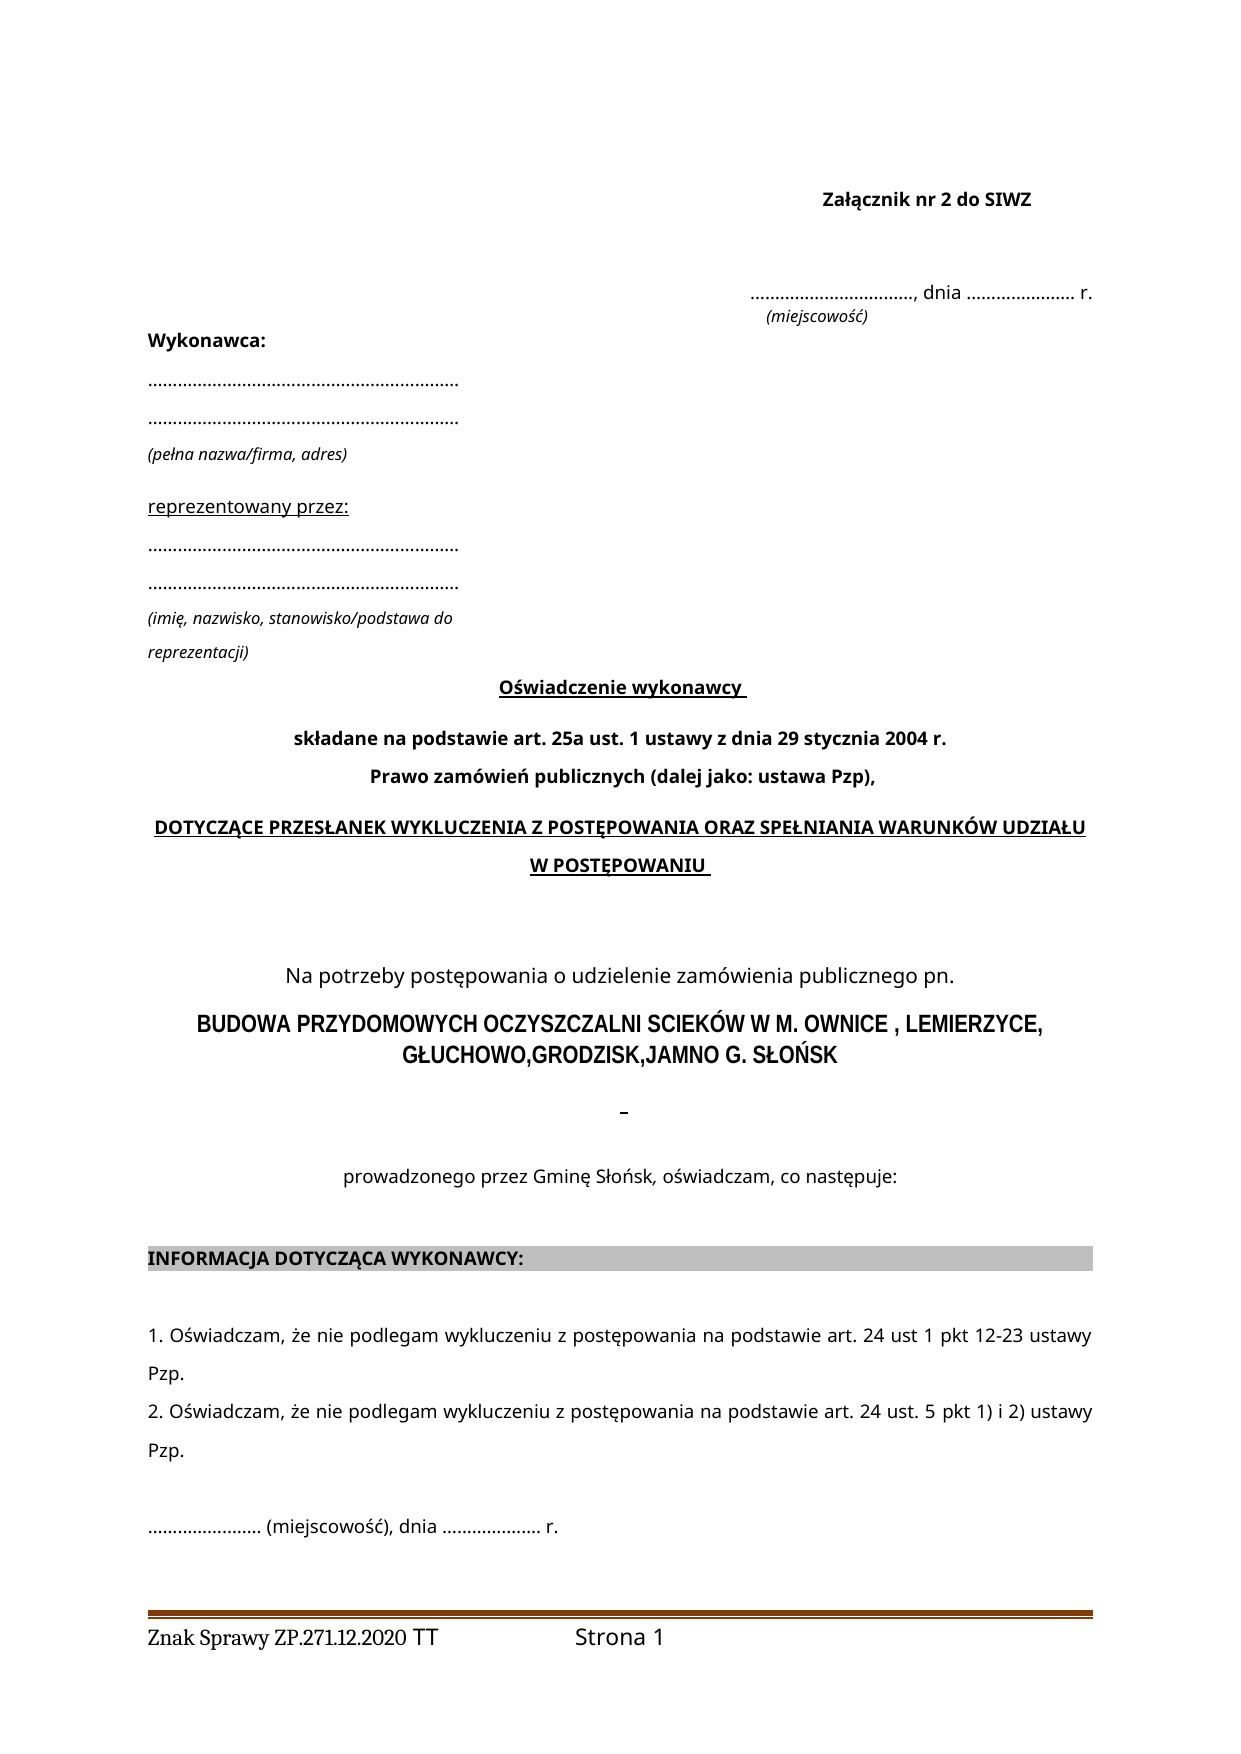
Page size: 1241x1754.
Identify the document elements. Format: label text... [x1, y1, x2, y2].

text reprezentowany przez: [148, 493, 1093, 518]
text (miejscowość) [148, 305, 868, 328]
subtitle Załącznik nr 2 do SIWZ [823, 186, 1093, 212]
text ……………………………, dnia …………………. r. [148, 279, 1093, 305]
text Prawo zamówień publicznych (dalej jako: ustawa Pzp), [148, 763, 1093, 789]
text (pełna nazwa/firma, adres) [148, 442, 472, 465]
text DOTYCZĄCE PRZESŁANEK WYKLUCZENIA Z POSTĘPOWANIA ORAZ SPEŁNIANIA WARUNKÓW UDZIAŁU W POSTĘPOWANIU [148, 814, 1093, 920]
text …………….……. (miejscowość), dnia ………….……. r. [148, 1513, 1093, 1539]
text prowadzonego przez Gminę Słońsk, oświadczam, co następuje: [150, 1163, 1091, 1189]
text 1. Oświadczam, że nie podlegam wykluczeniu z postępowania na podstawie art. 24 ust 1 pkt 12-23 ustawy Pzp. [148, 1322, 1093, 1386]
text BUDOWA PRZYDOMOWYCH OCZYSZCZALNI SCIEKÓW W M. OWNICE , LEMIERZYCE, GŁUCHOWO,GRODZISK,JAMNO G. SŁOŃSK [148, 1009, 1093, 1068]
text Wykonawca: [148, 328, 1093, 353]
text Na potrzeby postępowania o udzielenie zamówienia publicznego pn. [148, 961, 1093, 990]
text 2. Oświadczam, że nie podlegam wykluczeniu z postępowania na podstawie art. 24 ust. 5 pkt 1) i 2) ustawy Pzp. [148, 1399, 1093, 1462]
text ……………………………………………………………………………………………………………… (imię, nazwisko, stanowisko/podstawa do reprezentacji) [148, 531, 472, 663]
text ……………………………………………………………………………………………………………… [148, 366, 472, 429]
text INFORMACJA DOTYCZĄCA WYKONAWCY: [148, 1246, 1093, 1271]
text Oświadczenie wykonawcy [148, 674, 1093, 700]
text składane na podstawie art. 25a ust. 1 ustawy z dnia 29 stycznia 2004 r. [148, 725, 1093, 751]
